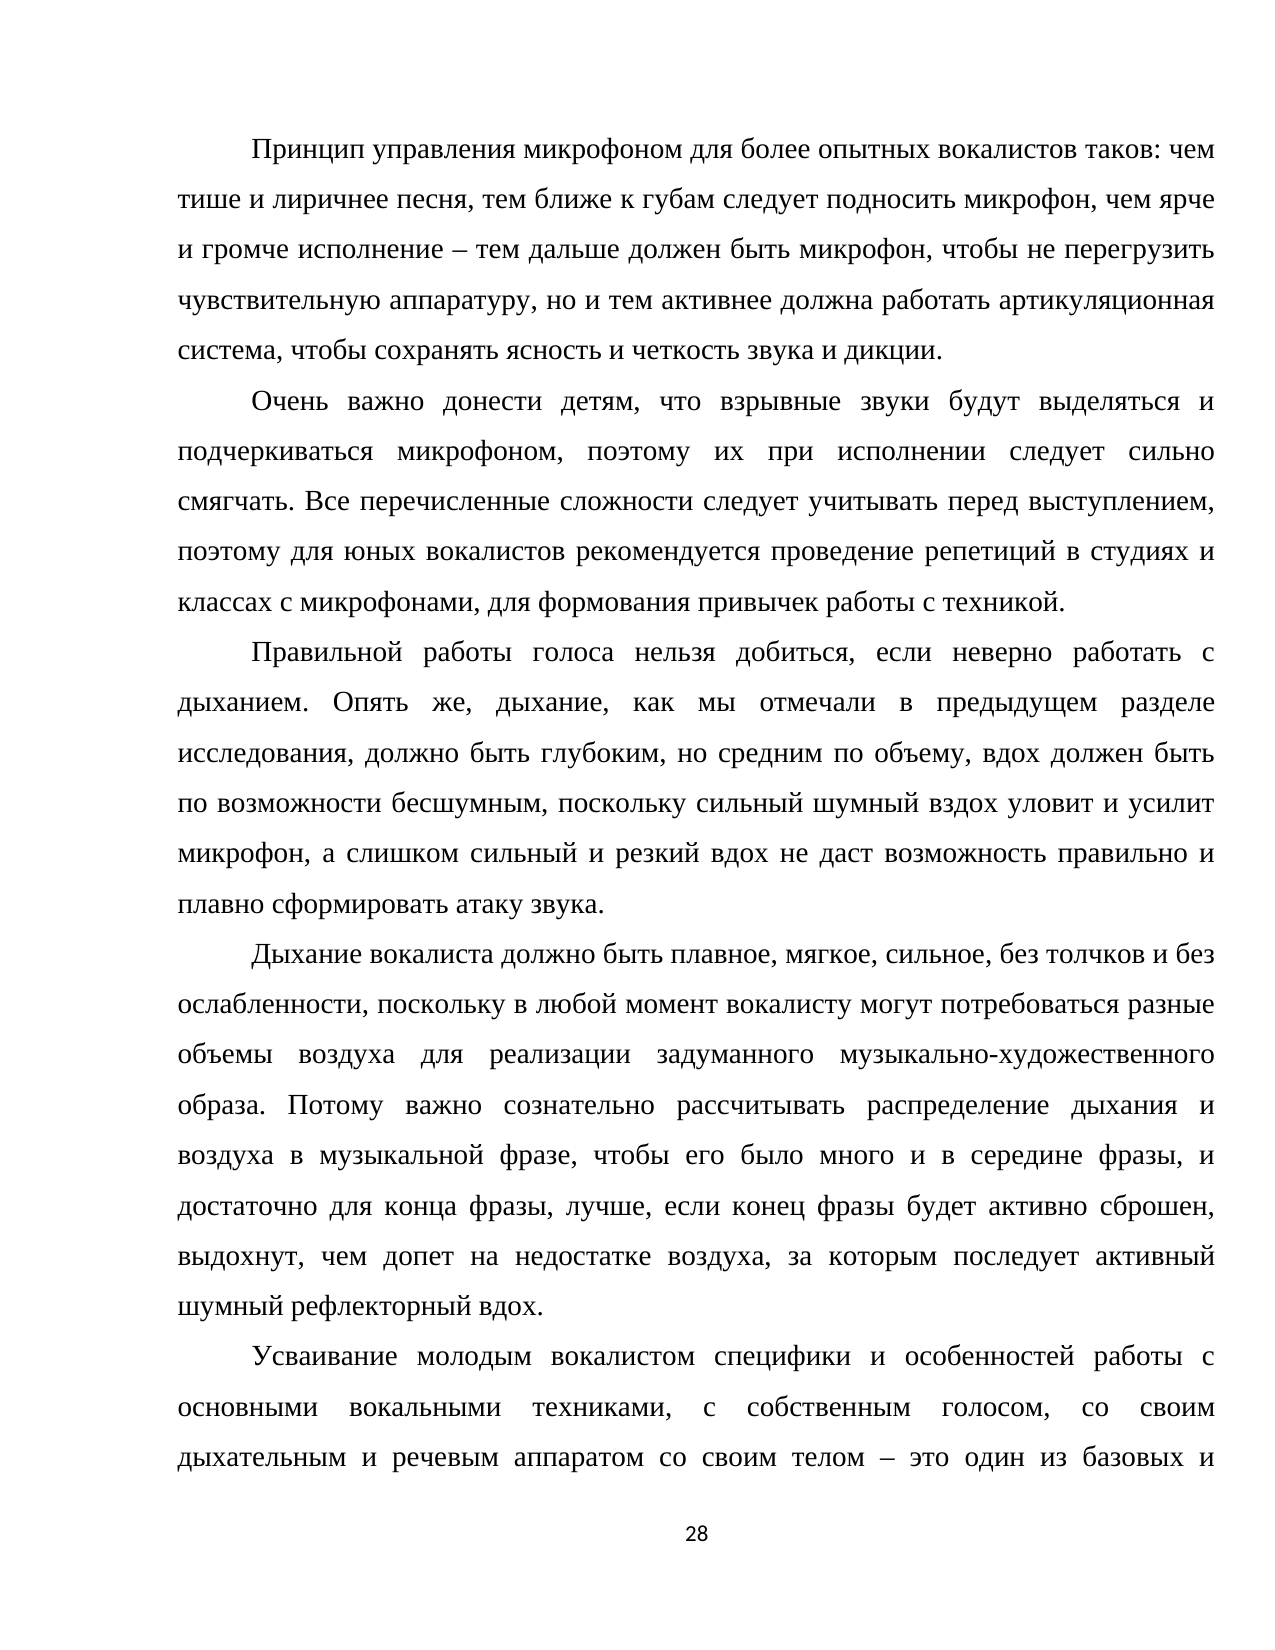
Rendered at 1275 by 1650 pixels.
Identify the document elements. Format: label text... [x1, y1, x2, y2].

text Очень важно донести детям, что взрывные звуки будут выделяться и подчеркиваться микрофоном, поэтому их при исполнении следует сильно смягчать. Все перечисленные сложности следует учитывать перед выступлением, поэтому для юных вокалистов рекомендуется проведение репетиций в студиях и классах с микрофонами, для формования привычек работы с техникой. [177, 383, 1216, 617]
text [177, 1338, 1216, 1473]
text Принцип управления микрофоном для более опытных вокалистов таков: чем тише и лиричнее песня, тем ближе к губам следует подносить микрофон, чем ярче и громче исполнение – тем дальше должен быть микрофон, чтобы не перегрузить чувствительную аппаратуру, но и тем активнее должна работать артикуляционная система, чтобы сохранять ясность и четкость звука и дикции. [177, 131, 1216, 366]
text Дыхание вокалиста должно быть плавное, мягкое, сильное, без толчков и без ослабленности, поскольку в любой момент вокалисту могут потребоваться разные объемы воздуха для реализации задуманного музыкально-художественного образа. Потому важно сознательно рассчитывать распределение дыхания и воздуха в музыкальной фразе, чтобы его было много и в середине фразы, и достаточно для конца фразы, лучше, если конец фразы будет активно сброшен, выдохнут, чем допет на недостатке воздуха, за которым последует активный шумный рефлекторный вдох. [177, 936, 1216, 1322]
text Правильной работы голоса нельзя добиться, если неверно работать с дыханием. Опять же, дыхание, как мы отмечали в предыдущем разделе исследования, должно быть глубоким, но средним по объему, вдох должен быть по возможности бесшумным, поскольку сильный шумный вздох уловит и усилит микрофон, а слишком сильный и резкий вдох не даст возможность правильно и плавно сформировать атаку звука. [177, 634, 1216, 919]
